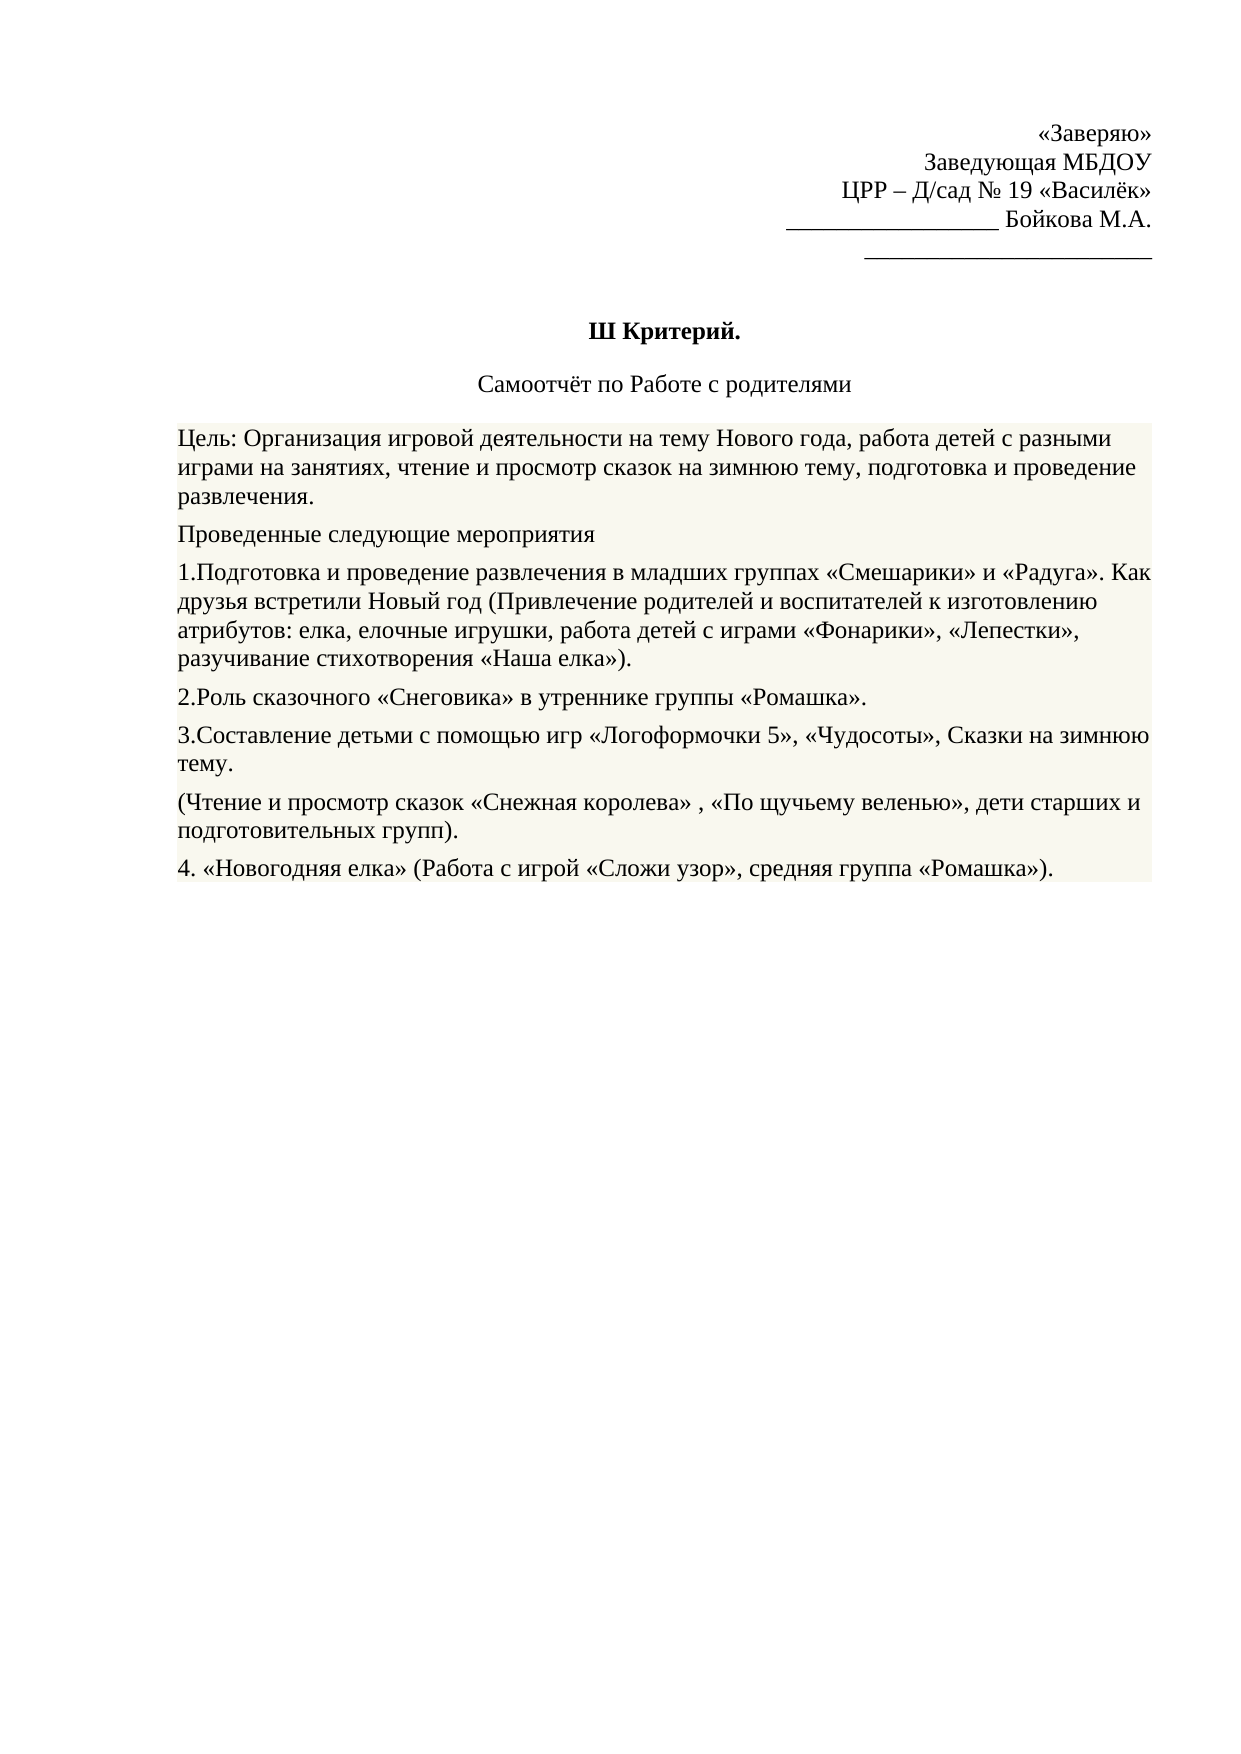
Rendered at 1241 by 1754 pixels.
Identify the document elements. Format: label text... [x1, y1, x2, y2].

text Ш Критерий. [177, 316, 1152, 344]
text 2.Роль сказочного «Снеговика» в утреннике группы «Ромашка». [177, 682, 1152, 710]
text Цель: Организация игровой деятельности на тему Нового года, работа детей с разными играми на занятиях, чтение и просмотр сказок на зимнюю тему, подготовка и проведение развлечения. [177, 423, 1152, 510]
text Проведенные следующие мероприятия [177, 519, 1152, 548]
text 1.Подготовка и проведение развлечения в младших группах «Смешарики» и «Радуга». Как друзья встретили Новый год (Привлечение родителей и воспитателей к изготовлению атрибутов: елка, елочные игрушки, работа детей с играми «Фонарики», «Лепестки», разучивание стихотворения «Наша елка»). [177, 557, 1152, 672]
text «Заверяю» [177, 118, 1152, 147]
text Заведующая МБДОУ [177, 147, 1152, 176]
text _________________ Бойкова М.А. [177, 204, 1152, 233]
text Самоотчёт по Работе с родителями [177, 369, 1152, 398]
text 3.Составление детьми с помощью игр «Логоформочки 5», «Чудосоты», Сказки на зимнюю тему. [177, 720, 1152, 777]
text 4. «Новогодняя елка» (Работа с игрой «Сложи узор», средняя группа «Ромашка»). [177, 853, 1152, 882]
text _______________________ [177, 233, 1152, 262]
text (Чтение и просмотр сказок «Снежная королева» , «По щучьему веленью», дети старших и подготовительных групп). [177, 787, 1152, 844]
text ЦРР – Д/сад № 19 «Василёк» [177, 176, 1152, 204]
